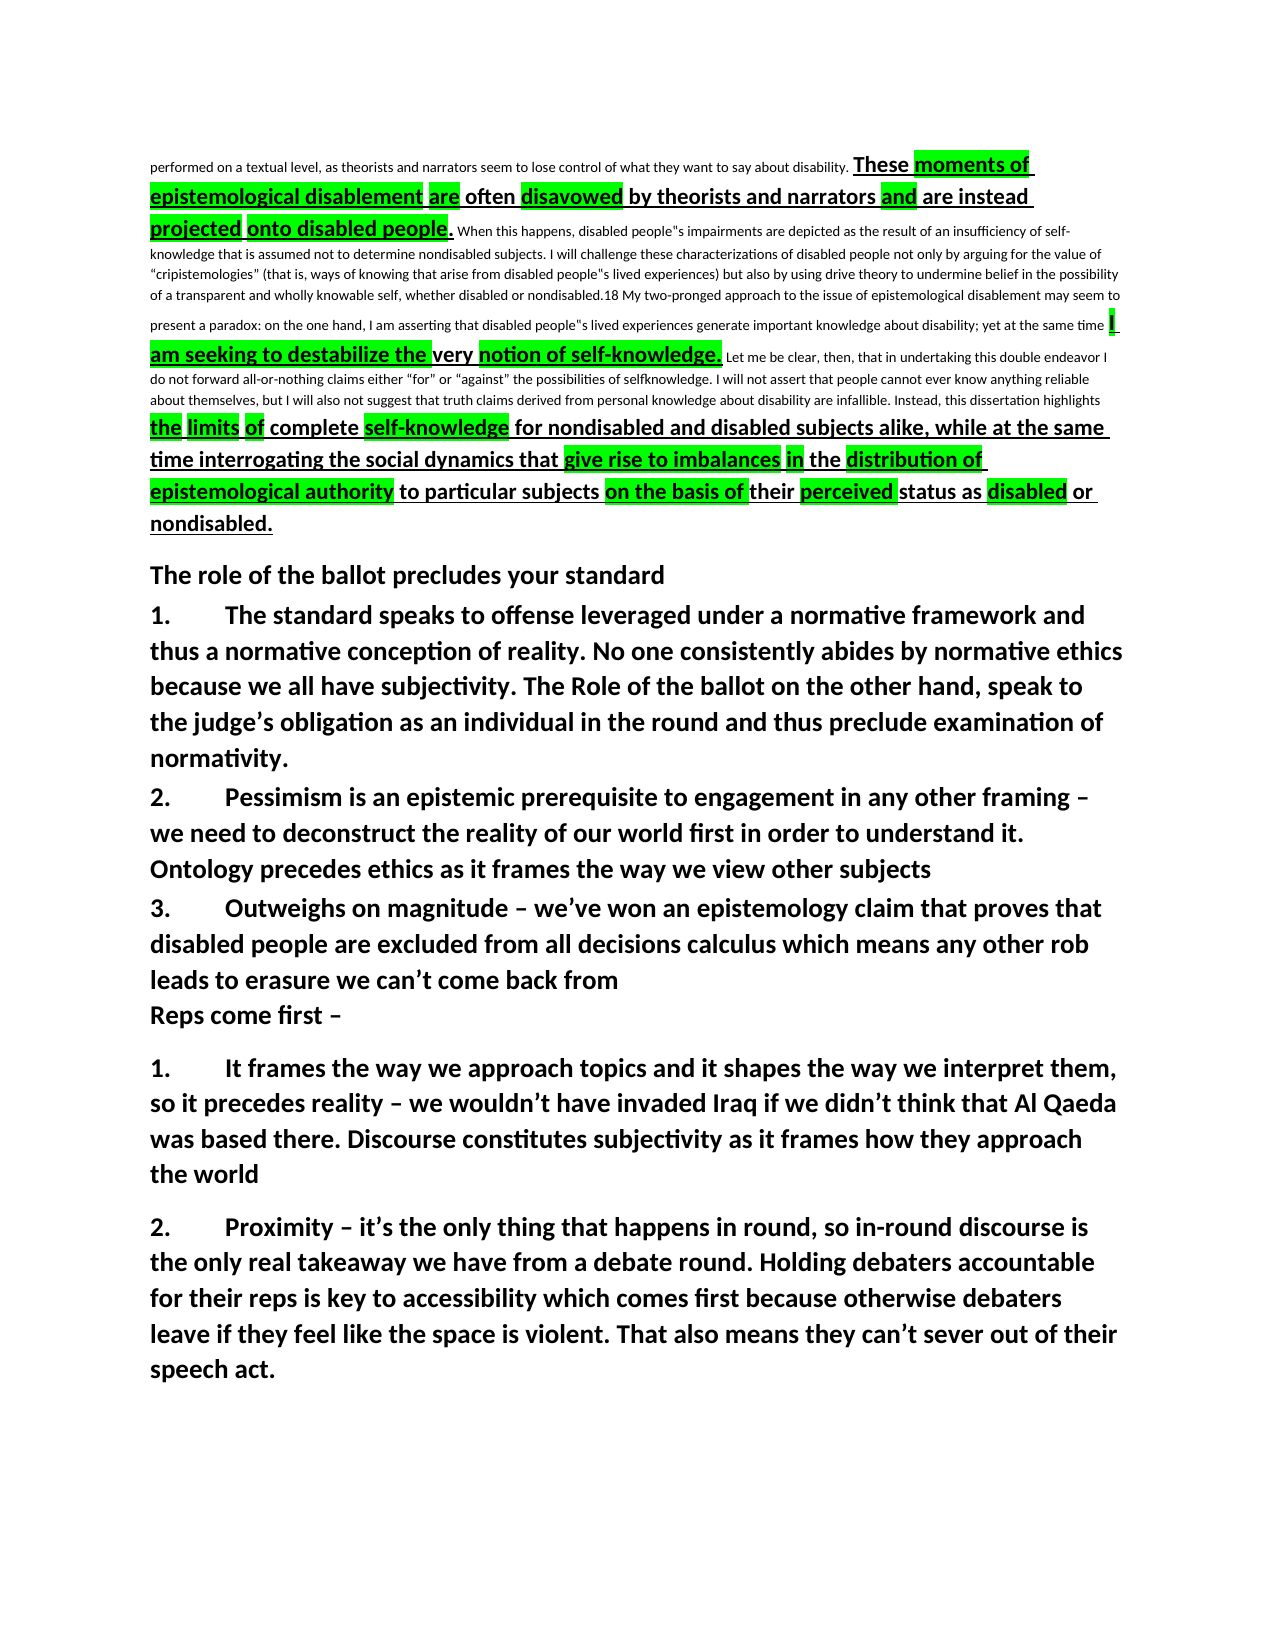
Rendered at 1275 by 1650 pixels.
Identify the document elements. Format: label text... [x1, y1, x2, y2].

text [150, 150, 1125, 538]
subtitle 2. Pessimism is an epistemic prerequisite to engagement in any other framing – we need to deconstruct the reality of our world first in order to understand it. Ontology precedes ethics as it frames the way we view other subjects [150, 781, 1125, 885]
text Reps come first – [150, 998, 1125, 1031]
subtitle 1. The standard speaks to offense leveraged under a normative framework and thus a normative conception of reality. No one consistently abides by normative ethics because we all have subjectivity. The Role of the ballot on the other hand, speak to the judge’s obligation as an individual in the round and thus preclude examination of normativity. [150, 598, 1125, 774]
text 1. It frames the way we approach topics and it shapes the way we interpret them, so it precedes reality – we wouldn’t have invaded Iraq if we didn’t think that Al Qaeda was based there. Discourse constitutes subjectivity as it frames how they approach the world [150, 1051, 1125, 1191]
subtitle The role of the ballot precludes your standard [150, 558, 1125, 591]
text 2. Proximity – it’s the only thing that happens in round, so in-round discourse is the only real takeaway we have from a debate round. Holding debaters accountable for their reps is key to accessibility which comes first because otherwise debaters leave if they feel like the space is violent. That also means they can’t sever out of their speech act. [150, 1210, 1125, 1385]
subtitle 3. Outweighs on magnitude – we’ve won an epistemology claim that proves that disabled people are excluded from all decisions calculus which means any other rob leads to erasure we can’t come back from [150, 892, 1125, 996]
